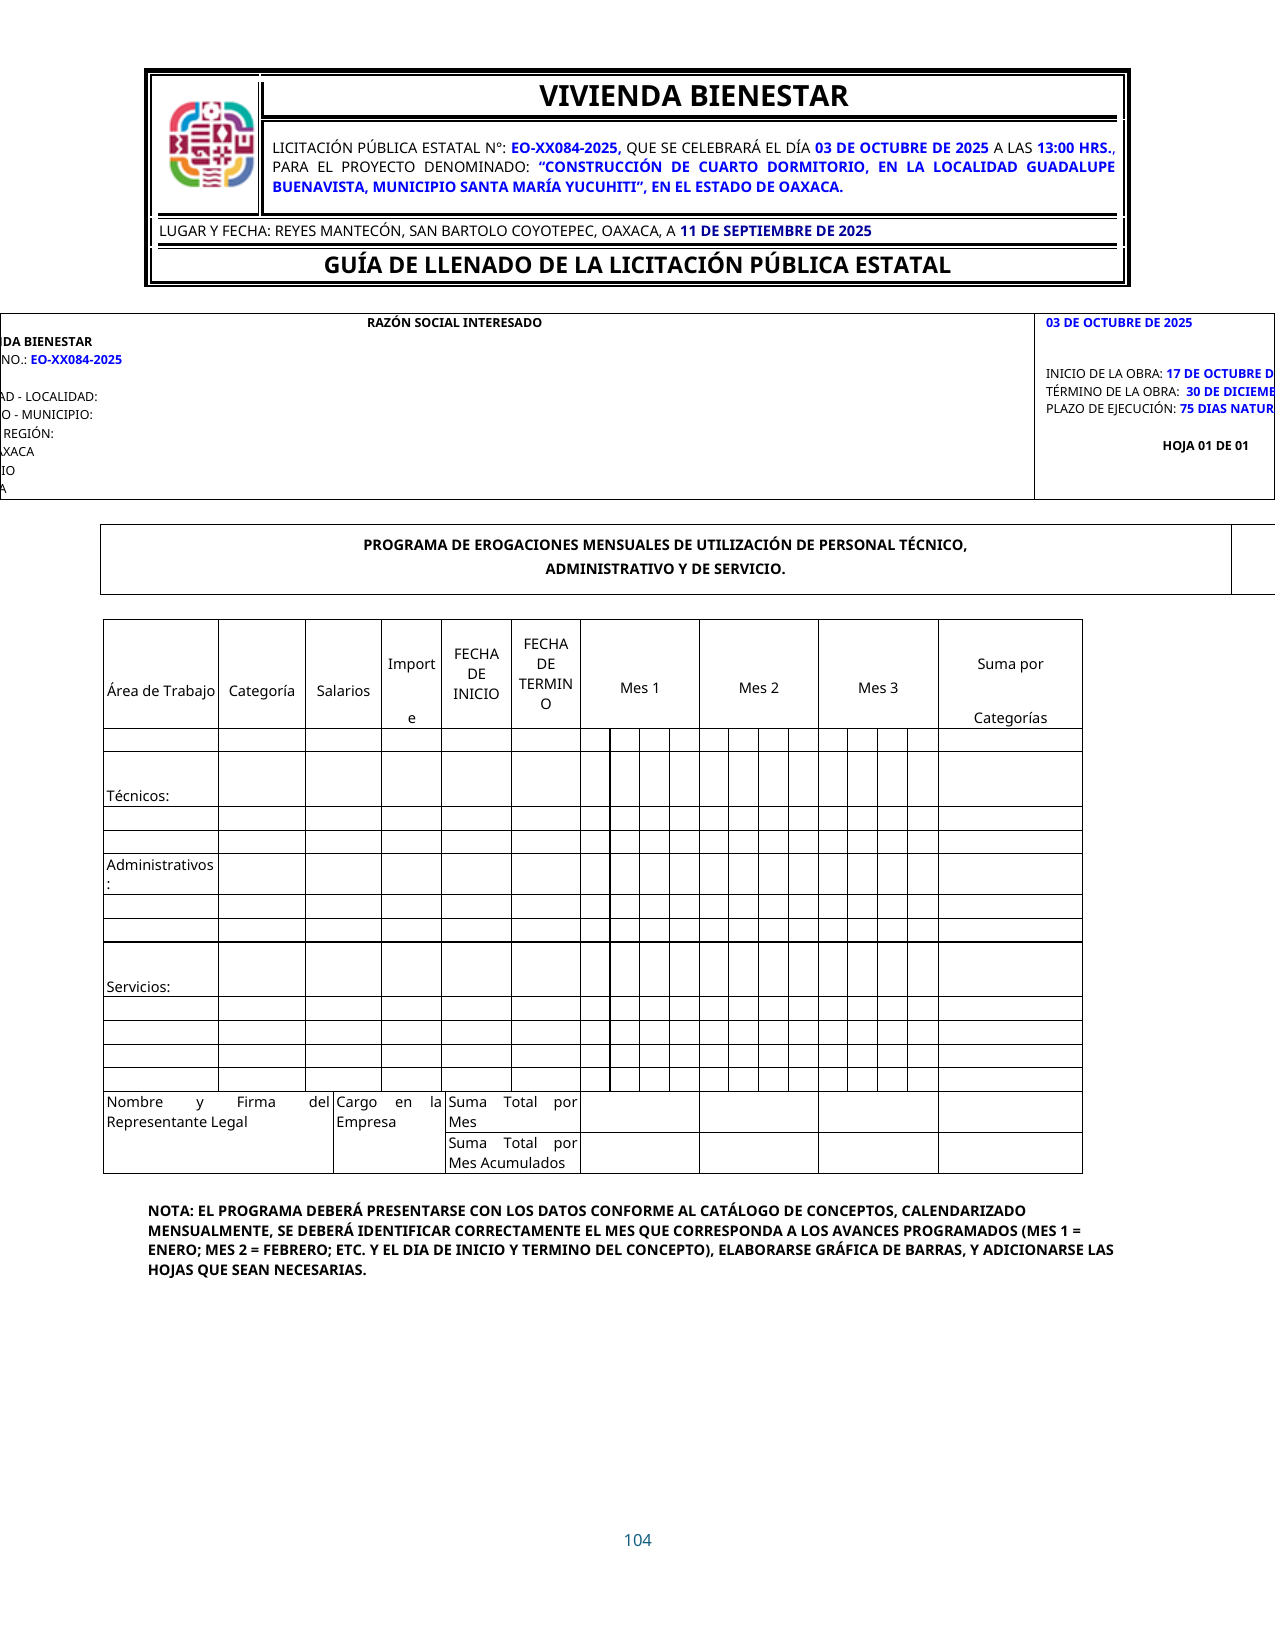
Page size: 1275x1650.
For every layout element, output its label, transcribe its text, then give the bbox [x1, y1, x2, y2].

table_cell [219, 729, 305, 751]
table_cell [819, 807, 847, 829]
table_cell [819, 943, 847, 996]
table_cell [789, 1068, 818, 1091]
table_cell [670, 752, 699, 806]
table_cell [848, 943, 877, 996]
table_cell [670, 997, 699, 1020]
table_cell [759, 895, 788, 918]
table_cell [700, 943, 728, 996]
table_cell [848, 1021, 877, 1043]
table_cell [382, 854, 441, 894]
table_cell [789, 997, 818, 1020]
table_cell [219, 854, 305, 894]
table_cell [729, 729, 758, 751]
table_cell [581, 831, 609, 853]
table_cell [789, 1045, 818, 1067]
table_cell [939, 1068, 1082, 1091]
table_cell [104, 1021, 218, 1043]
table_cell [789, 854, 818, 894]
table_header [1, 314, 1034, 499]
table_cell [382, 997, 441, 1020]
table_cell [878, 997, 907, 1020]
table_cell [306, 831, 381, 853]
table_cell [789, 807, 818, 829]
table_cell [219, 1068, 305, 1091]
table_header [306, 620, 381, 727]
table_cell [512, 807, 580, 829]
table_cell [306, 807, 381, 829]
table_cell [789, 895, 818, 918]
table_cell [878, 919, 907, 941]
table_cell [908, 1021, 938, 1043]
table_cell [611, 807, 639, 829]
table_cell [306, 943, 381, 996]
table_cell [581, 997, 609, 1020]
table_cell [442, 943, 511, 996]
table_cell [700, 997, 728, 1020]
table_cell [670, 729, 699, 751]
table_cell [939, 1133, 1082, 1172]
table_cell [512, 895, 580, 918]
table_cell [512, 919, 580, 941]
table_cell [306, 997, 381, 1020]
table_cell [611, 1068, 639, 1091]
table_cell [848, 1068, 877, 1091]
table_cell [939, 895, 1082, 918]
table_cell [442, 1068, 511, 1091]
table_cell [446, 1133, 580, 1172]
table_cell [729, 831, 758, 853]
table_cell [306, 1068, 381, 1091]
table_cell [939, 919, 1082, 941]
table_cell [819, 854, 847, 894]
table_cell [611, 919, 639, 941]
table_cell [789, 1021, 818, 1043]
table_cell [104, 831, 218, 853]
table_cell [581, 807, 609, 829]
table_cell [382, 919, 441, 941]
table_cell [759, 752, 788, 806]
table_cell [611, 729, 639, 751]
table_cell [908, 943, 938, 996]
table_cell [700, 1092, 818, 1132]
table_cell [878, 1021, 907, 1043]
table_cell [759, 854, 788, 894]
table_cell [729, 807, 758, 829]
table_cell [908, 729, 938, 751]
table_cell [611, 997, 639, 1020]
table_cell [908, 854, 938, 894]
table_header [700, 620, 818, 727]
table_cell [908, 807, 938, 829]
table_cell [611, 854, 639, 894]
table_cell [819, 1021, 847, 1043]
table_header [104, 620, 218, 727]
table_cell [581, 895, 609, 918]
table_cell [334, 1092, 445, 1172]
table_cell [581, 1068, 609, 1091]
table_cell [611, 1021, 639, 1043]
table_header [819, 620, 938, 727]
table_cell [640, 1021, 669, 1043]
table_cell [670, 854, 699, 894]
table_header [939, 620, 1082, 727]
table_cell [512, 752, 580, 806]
text NOTA: EL PROGRAMA DEBERÁ PRESENTARSE CON LOS DATOS CONFORME AL CATÁLOGO DE CONCEPTOS, CALENDARIZADO MENSUALMENTE, SE DEBERÁ IDENTIFICAR CORRECTAMENTE EL MES QUE CORRESPONDA A LOS AVANCES PROGRAMADOS (MES 1 = ENERO; MES 2 = FEBRERO; ETC. Y EL DIA DE INICIO Y TERMINO DEL CONCEPTO), ELABORARSE GRÁFICA DE BARRAS, Y ADICIONARSE LAS HOJAS QUE SEAN NECESARIAS. [148, 1200, 1127, 1280]
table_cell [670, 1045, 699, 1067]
picture [259, 94, 265, 193]
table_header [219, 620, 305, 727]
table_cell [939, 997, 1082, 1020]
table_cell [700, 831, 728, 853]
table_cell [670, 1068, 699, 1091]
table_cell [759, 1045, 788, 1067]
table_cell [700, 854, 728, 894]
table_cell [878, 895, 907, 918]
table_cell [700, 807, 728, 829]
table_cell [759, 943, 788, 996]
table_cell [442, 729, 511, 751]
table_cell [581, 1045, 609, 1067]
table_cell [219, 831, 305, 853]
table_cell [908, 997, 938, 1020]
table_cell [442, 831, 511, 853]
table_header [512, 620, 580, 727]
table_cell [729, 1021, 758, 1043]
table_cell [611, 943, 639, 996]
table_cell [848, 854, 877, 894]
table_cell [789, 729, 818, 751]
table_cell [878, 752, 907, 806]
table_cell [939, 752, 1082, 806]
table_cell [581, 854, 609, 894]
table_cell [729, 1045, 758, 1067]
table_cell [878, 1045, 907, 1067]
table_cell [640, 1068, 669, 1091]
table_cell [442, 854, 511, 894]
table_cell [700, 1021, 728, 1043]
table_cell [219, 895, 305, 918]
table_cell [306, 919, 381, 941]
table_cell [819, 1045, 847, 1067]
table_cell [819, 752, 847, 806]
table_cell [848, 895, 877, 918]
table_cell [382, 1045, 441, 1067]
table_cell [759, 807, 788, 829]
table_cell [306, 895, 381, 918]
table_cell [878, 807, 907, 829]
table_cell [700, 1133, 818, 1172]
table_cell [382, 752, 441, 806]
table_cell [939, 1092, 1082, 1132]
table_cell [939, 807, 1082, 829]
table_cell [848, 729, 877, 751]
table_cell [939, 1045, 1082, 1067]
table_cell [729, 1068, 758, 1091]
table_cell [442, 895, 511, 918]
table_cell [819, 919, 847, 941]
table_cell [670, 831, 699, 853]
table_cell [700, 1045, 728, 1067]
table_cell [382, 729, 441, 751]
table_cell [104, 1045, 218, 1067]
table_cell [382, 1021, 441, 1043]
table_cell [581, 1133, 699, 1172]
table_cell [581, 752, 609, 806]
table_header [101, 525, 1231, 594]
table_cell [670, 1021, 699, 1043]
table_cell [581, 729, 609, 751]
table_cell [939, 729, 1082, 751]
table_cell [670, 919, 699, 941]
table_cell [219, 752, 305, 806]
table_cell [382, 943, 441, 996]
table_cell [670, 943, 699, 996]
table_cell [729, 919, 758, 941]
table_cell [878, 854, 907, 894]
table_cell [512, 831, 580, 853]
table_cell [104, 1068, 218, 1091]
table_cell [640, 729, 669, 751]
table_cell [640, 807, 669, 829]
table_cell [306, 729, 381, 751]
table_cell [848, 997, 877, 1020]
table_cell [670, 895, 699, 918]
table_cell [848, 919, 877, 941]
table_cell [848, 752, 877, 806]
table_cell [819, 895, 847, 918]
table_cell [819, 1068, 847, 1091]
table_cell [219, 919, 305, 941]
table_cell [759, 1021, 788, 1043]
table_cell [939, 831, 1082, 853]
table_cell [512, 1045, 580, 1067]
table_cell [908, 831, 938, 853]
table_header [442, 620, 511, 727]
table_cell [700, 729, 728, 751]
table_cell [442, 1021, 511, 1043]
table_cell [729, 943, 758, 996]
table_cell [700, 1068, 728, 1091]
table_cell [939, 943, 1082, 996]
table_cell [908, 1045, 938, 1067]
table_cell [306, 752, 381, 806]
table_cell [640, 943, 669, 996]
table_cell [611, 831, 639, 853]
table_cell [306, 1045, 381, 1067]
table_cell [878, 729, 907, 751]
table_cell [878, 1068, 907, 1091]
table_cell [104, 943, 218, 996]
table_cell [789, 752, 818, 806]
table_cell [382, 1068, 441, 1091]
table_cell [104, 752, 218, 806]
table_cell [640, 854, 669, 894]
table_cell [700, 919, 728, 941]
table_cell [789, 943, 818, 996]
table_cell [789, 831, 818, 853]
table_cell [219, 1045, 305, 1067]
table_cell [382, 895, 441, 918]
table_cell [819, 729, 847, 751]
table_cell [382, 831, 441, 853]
picture [158, 94, 258, 193]
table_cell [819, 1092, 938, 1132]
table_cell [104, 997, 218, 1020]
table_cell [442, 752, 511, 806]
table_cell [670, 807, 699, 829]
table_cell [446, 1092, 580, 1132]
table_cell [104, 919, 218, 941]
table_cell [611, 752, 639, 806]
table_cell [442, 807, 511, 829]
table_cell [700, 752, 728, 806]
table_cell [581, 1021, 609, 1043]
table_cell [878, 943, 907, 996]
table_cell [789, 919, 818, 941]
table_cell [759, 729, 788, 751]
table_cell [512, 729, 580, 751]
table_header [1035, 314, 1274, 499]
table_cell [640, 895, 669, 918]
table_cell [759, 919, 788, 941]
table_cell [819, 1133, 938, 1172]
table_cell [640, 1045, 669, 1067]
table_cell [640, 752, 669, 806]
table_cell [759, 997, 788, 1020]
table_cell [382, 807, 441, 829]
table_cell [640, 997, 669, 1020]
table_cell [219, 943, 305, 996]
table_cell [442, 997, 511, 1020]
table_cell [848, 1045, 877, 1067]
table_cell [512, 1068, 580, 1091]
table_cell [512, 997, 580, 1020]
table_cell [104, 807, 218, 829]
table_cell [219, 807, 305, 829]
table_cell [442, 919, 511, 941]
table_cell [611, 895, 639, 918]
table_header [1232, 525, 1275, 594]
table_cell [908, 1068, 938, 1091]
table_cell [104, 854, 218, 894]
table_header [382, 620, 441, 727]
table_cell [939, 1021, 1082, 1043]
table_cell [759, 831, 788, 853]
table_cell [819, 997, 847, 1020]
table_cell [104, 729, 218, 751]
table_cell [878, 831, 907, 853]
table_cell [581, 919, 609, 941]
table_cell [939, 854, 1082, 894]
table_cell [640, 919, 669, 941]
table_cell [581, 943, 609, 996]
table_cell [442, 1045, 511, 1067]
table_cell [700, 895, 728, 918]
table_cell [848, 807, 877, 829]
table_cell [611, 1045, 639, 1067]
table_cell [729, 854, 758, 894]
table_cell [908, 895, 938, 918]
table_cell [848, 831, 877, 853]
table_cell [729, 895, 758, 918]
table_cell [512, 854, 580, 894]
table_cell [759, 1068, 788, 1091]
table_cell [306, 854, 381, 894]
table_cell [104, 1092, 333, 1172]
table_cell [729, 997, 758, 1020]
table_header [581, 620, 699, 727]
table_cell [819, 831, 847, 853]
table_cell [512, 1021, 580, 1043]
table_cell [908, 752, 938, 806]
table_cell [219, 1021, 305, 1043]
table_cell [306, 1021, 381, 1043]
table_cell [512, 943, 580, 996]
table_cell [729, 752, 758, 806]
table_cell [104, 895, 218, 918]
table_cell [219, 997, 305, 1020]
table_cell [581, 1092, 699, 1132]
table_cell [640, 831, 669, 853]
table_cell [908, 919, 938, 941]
